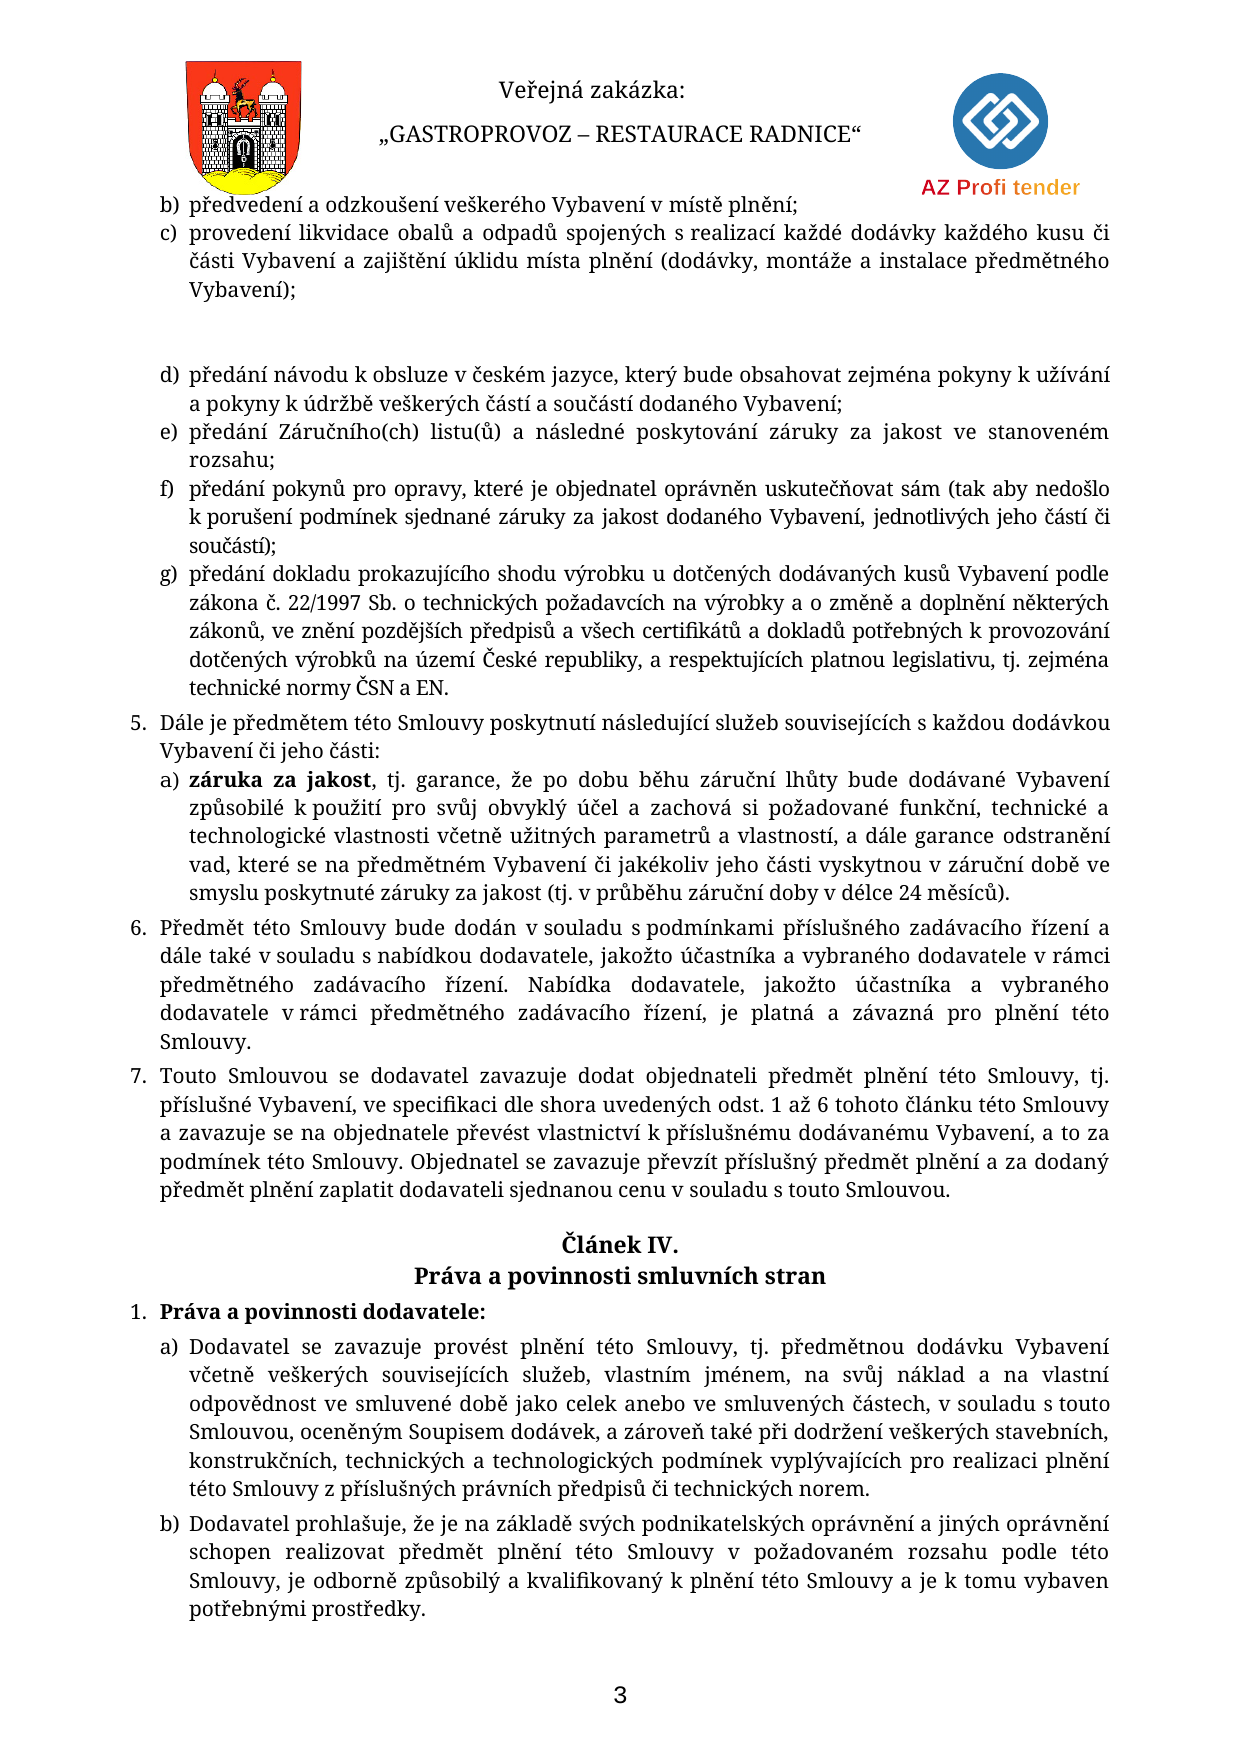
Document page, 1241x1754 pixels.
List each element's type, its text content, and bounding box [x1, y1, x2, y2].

list Práva a povinnosti dodavatele: [130, 1297, 1110, 1326]
list předání Záručního(ch) listu(ů) a následné poskytování záruky za jakost ve stanoveném rozsahu; [159, 417, 1110, 474]
text Práva a povinnosti smluvních stran [130, 1260, 1110, 1291]
list provedení likvidace obalů a odpadů spojených s realizací každé dodávky každého kusu či části Vybavení a zajištění úklidu místa plnění (dodávky, montáže a instalace předmětného Vybavení); [159, 218, 1110, 303]
list Touto Smlouvou se dodavatel zavazuje dodat objednateli předmět plnění této Smlouvy, tj. příslušné Vybavení, ve specifikaci dle shora uvedených odst. 1 až 6 tohoto článku této Smlouvy a zavazuje se na objednatele převést vlastnictví k příslušnému dodávanému Vybavení, a to za podmínek této Smlouvy. Objednatel se zavazuje převzít příslušný předmět plnění a za dodaný předmět plnění zaplatit dodavateli sjednanou cenu v souladu s touto Smlouvou. [130, 1062, 1110, 1204]
list předání návodu k obsluze v českém jazyce, který bude obsahovat zejména pokyny k užívání a pokyny k údržbě veškerých částí a součástí dodaného Vybavení; [159, 360, 1110, 417]
list Předmět této Smlouvy bude dodán v souladu s podmínkami příslušného zadávacího řízení a dále také v souladu s nabídkou dodavatele, jakožto účastníka a vybraného dodavatele v rámci předmětného zadávacího řízení. Nabídka dodavatele, jakožto účastníka a vybraného dodavatele v rámci předmětného zadávacího řízení, je platná a závazná pro plnění této Smlouvy. [130, 913, 1110, 1055]
list Dále je předmětem této Smlouvy poskytnutí následující služeb souvisejících s každou dodávkou Vybavení či jeho části: [130, 708, 1110, 765]
list záruka za jakost, tj. garance, že po dobu běhu záruční lhůty bude dodávané Vybavení způsobilé k použití pro svůj obvyklý účel a zachová si požadované funkční, technické a technologické vlastnosti včetně užitných parametrů a vlastností, a dále garance odstranění vad, které se na předmětném Vybavení či jakékoliv jeho části vyskytnou v záruční době ve smyslu poskytnuté záruky za jakost (tj. v průběhu záruční doby v délce 24 měsíců). [159, 765, 1110, 907]
list Dodavatel prohlašuje, že je na základě svých podnikatelských oprávnění a jiných oprávnění schopen realizovat předmět plnění této Smlouvy v požadovaném rozsahu podle této Smlouvy, je odborně způsobilý a kvalifikovaný k plnění této Smlouvy a je k tomu vybaven potřebnými prostředky. [159, 1509, 1110, 1623]
list Dodavatel se zavazuje provést plnění této Smlouvy, tj. předmětnou dodávku Vybavení včetně veškerých souvisejících služeb, vlastním jménem, na svůj náklad a na vlastní odpovědnost ve smluvené době jako celek anebo ve smluvených částech, v souladu s touto Smlouvou, oceněným Soupisem dodávek, a zároveň také při dodržení veškerých stavebních, konstrukčních, technických a technologických podmínek vyplývajících pro realizaci plnění této Smlouvy z příslušných právních předpisů či technických norem. [159, 1332, 1110, 1503]
text Článek IV. [130, 1229, 1110, 1260]
list předání dokladu prokazujícího shodu výrobku u dotčených dodávaných kusů Vybavení podle zákona č. 22/1997 Sb. o technických požadavcích na výrobky a o změně a doplnění některých zákonů, ve znění pozdějších předpisů a všech certifikátů a dokladů potřebných k provozování dotčených výrobků na území České republiky, a respektujících platnou legislativu, tj. zejména technické normy ČSN a EN. [159, 559, 1110, 702]
picture [921, 73, 1080, 190]
list předání pokynů pro opravy, které je objednatel oprávněn uskutečňovat sám (tak aby nedošlo k porušení podmínek sjednané záruky za jakost dodaného Vybavení, jednotlivých jeho částí či součástí); [159, 474, 1110, 559]
list předvedení a odzkoušení veškerého Vybavení v místě plnění; [159, 190, 1110, 218]
picture [185, 61, 302, 190]
